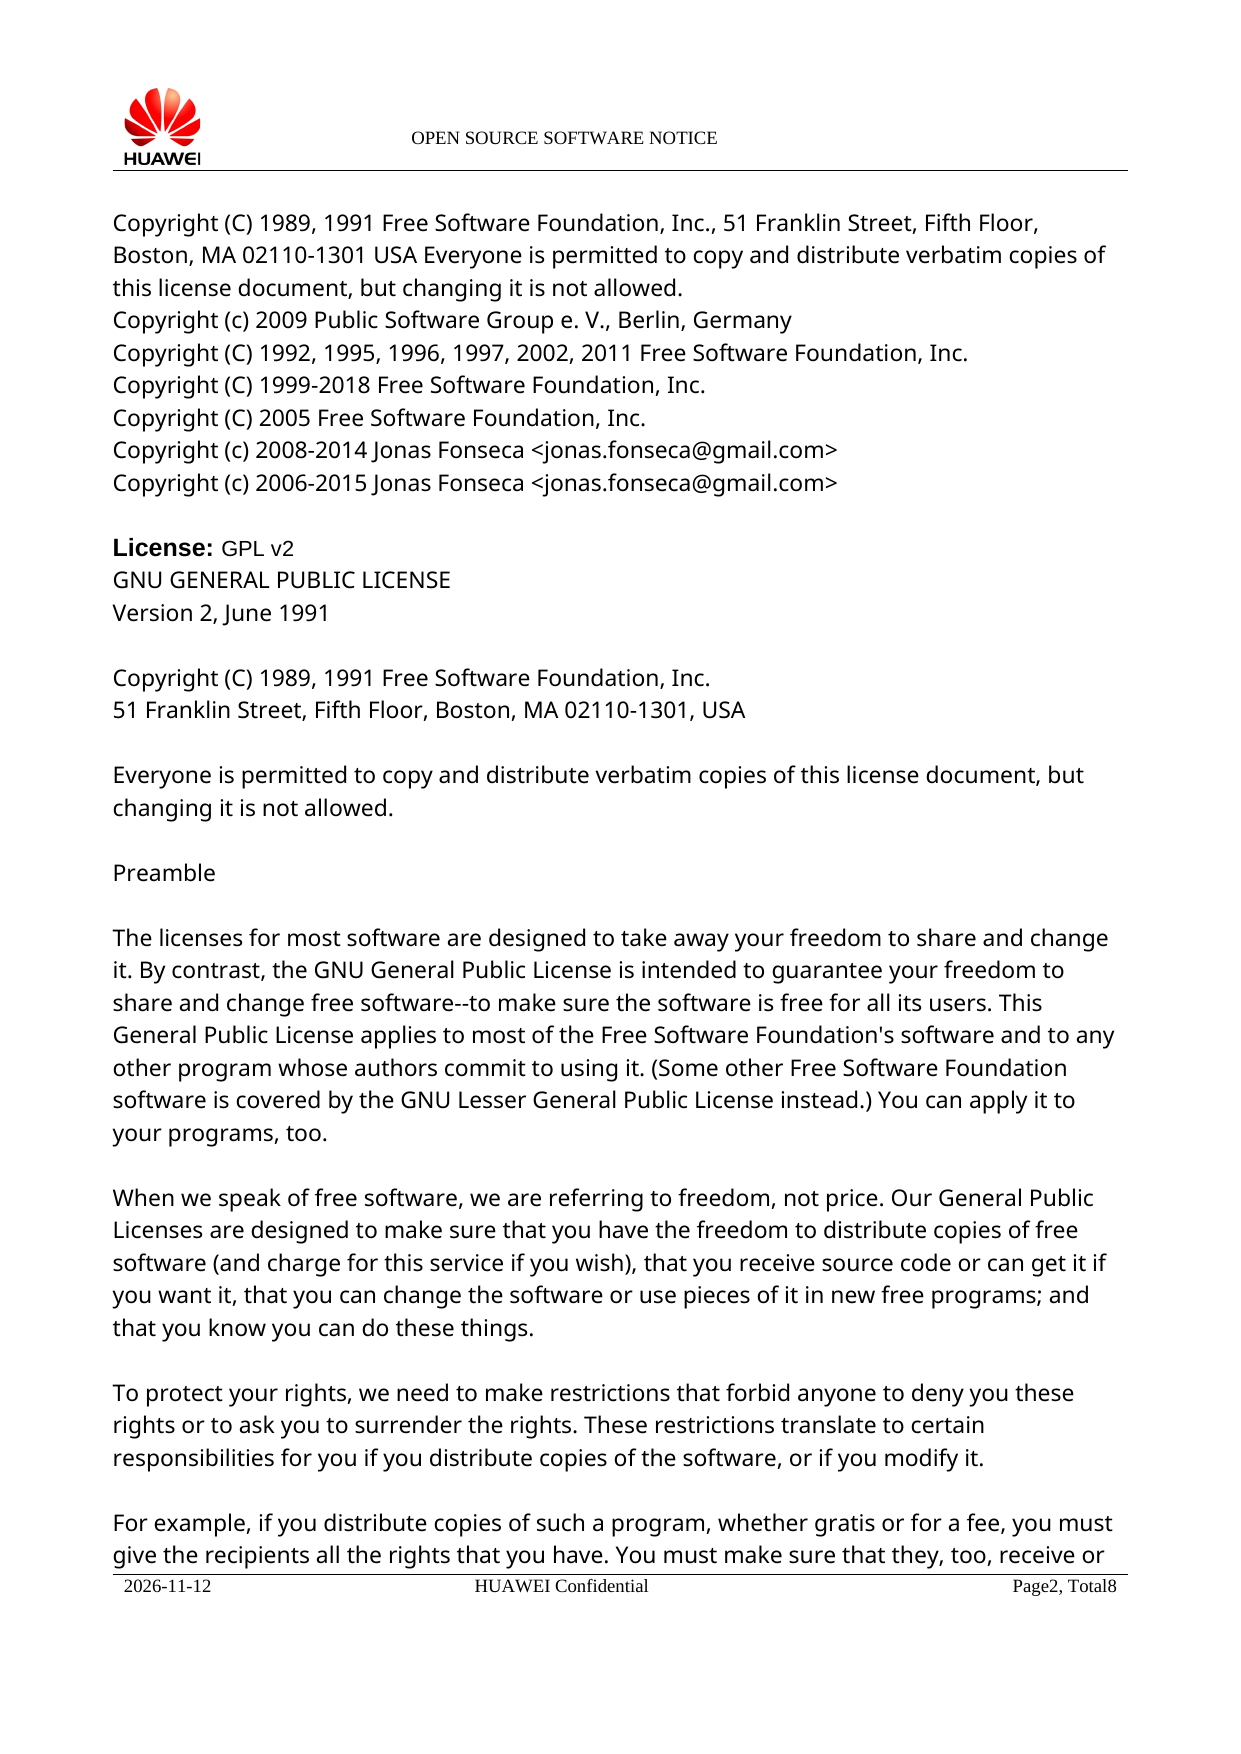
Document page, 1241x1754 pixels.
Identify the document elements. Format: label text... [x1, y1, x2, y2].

text To protect your rights, we need to make restrictions that forbid anyone to deny you these rights or to ask you to surrender the rights. These restrictions translate to certain responsibilities for you if you distribute copies of the software, or if you modify it. [112, 1376, 1128, 1474]
text GNU GENERAL PUBLIC LICENSE [112, 564, 1128, 596]
text When we speak of free software, we are referring to freedom, not price. Our General Public Licenses are designed to make sure that you have the freedom to distribute copies of free software (and charge for this service if you wish), that you receive source code or can get it if you want it, that you can change the software or use pieces of it in new free programs; and that you know you can do these things. [112, 1181, 1128, 1344]
text The licenses for most software are designed to take away your freedom to share and change it. By contrast, the GNU General Public License is intended to guarantee your freedom to share and change free software--to make sure the software is free for all its users. This General Public License applies to most of the Free Software Foundation's software and to any other program whose authors commit to using it. (Some other Free Software Foundation software is covered by the GNU Lesser General Public License instead.) You can apply it to your programs, too. [112, 921, 1128, 1149]
text 51 Franklin Street, Fifth Floor, Boston, MA 02110-1301, USA [112, 694, 1128, 726]
text Preamble [112, 856, 1128, 889]
text Everyone is permitted to copy and distribute verbatim copies of this license document, but changing it is not allowed. [112, 759, 1128, 824]
text Version 2, June 1991 [112, 596, 1128, 629]
text Copyright (C) 1989, 1991 Free Software Foundation, Inc. [112, 661, 1128, 694]
picture [124, 88, 201, 165]
text License: GPL v2 [112, 531, 1128, 564]
